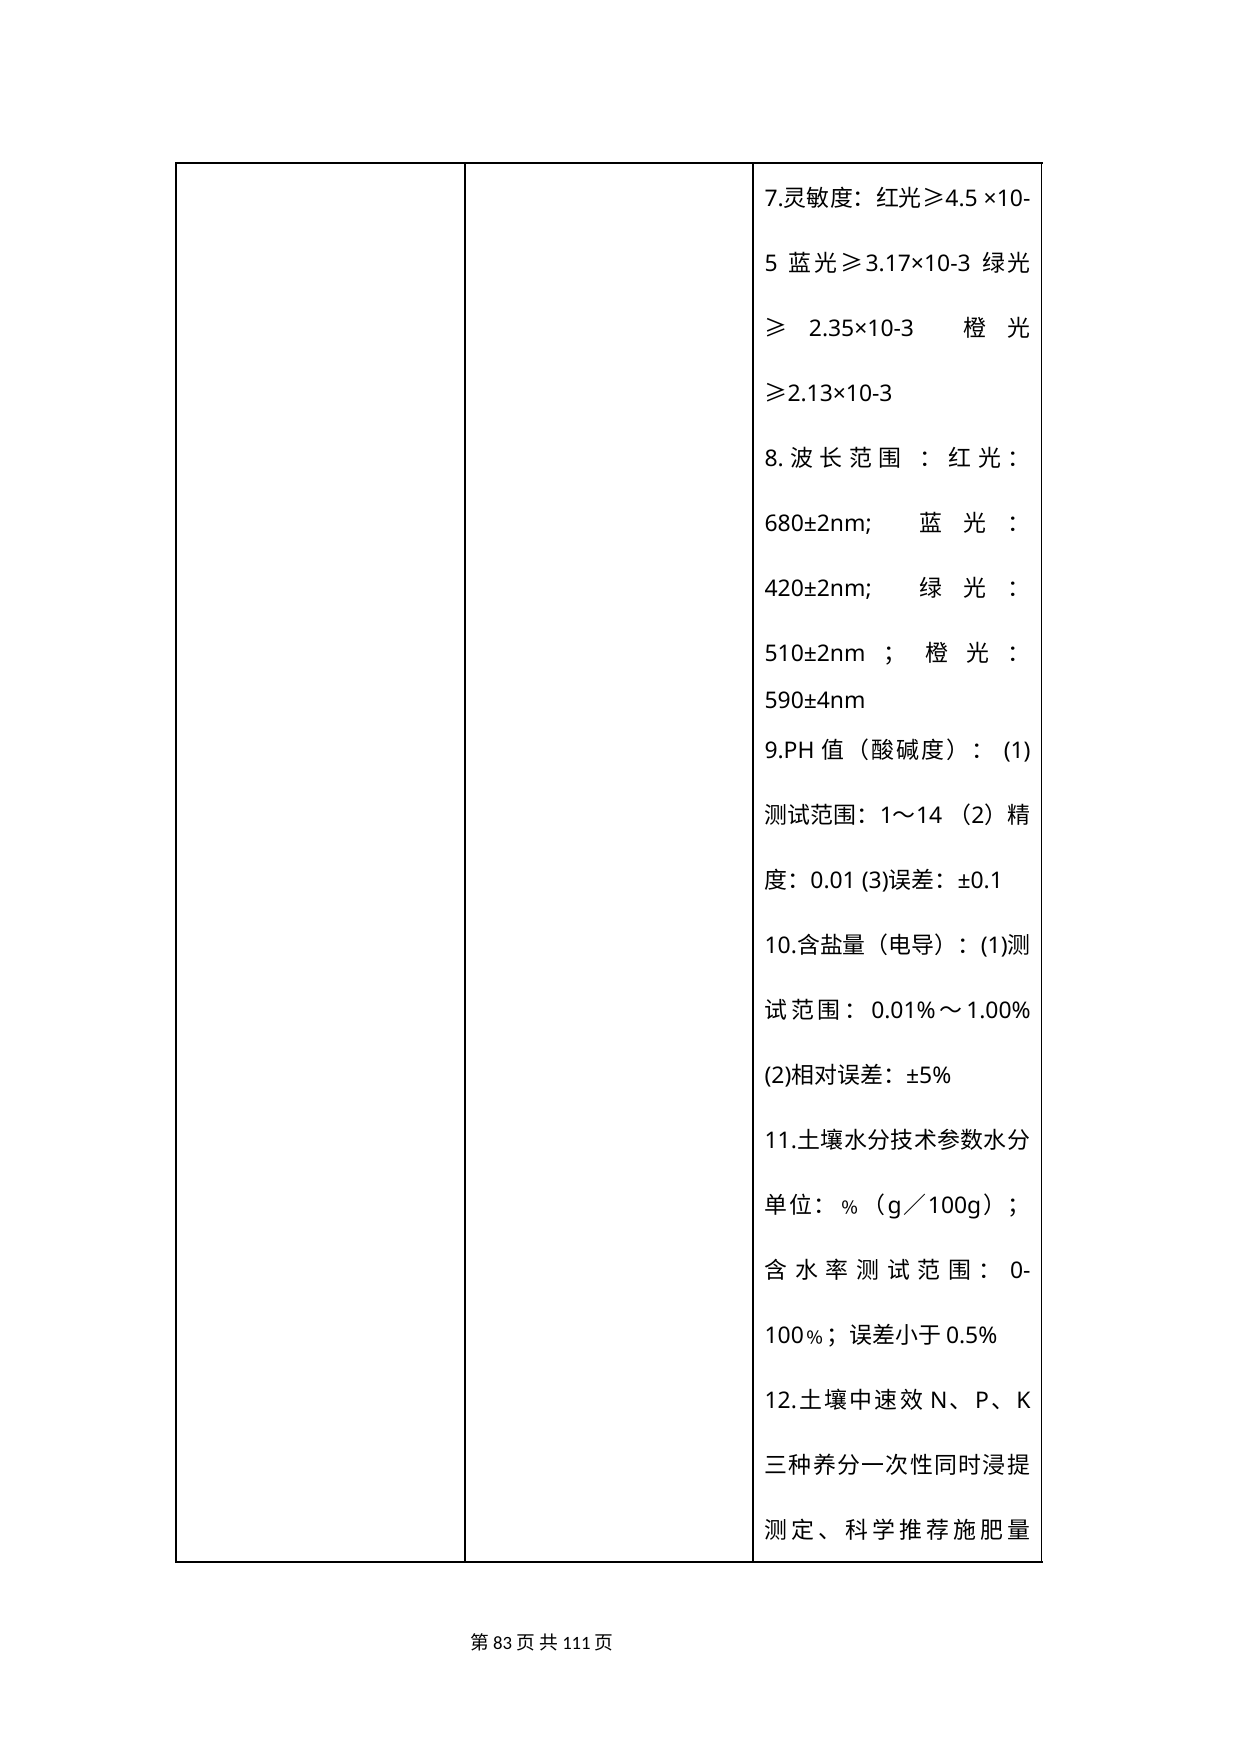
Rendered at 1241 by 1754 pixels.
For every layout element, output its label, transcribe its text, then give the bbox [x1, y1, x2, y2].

table_cell 1 [177, 164, 464, 1561]
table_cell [754, 164, 1041, 1561]
table_cell [466, 164, 752, 1561]
